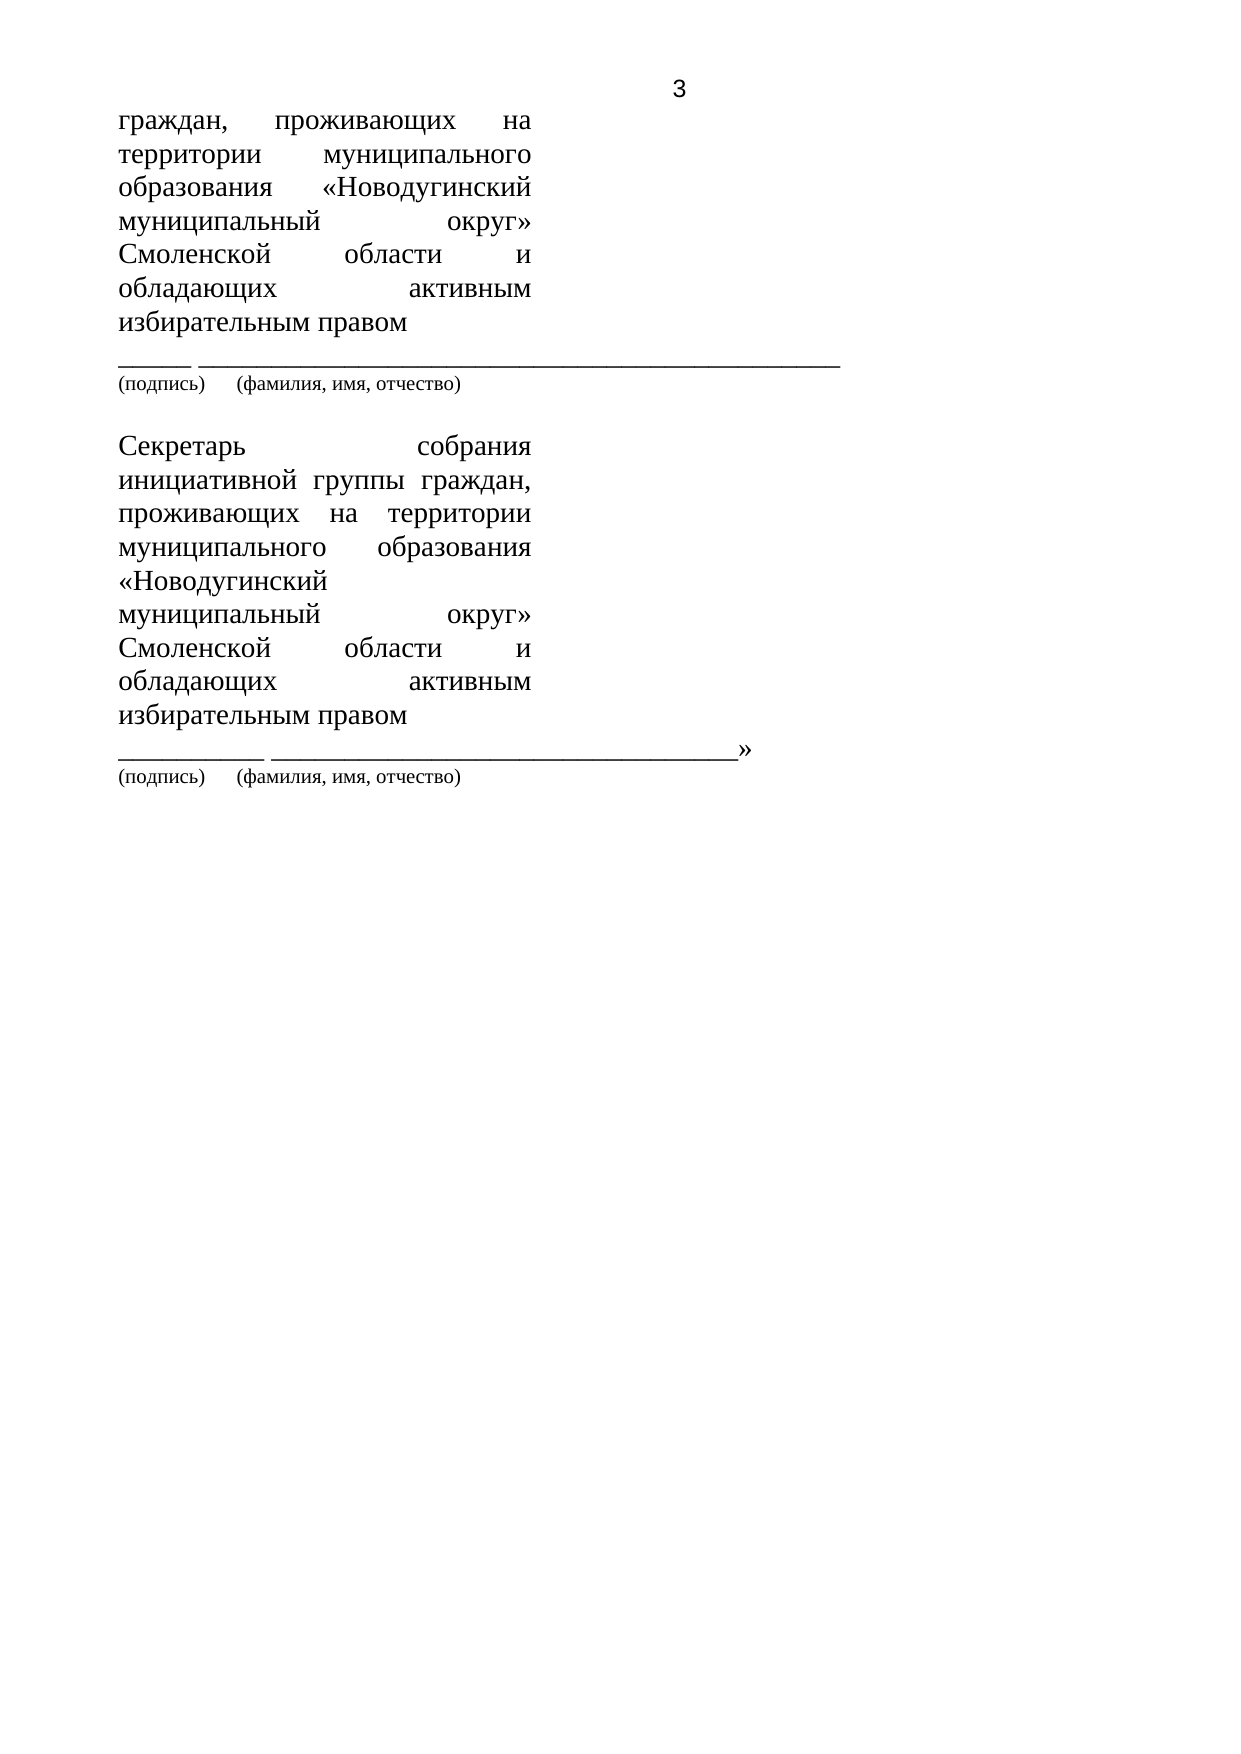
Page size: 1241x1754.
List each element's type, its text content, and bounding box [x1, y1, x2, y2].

text Секретарь собрания инициативной группы граждан, проживающих на территории муниципального образования «Новодугинский муниципальный округ» Смоленской области и обладающих активным избирательным правом [118, 428, 532, 730]
text (подпись) (фамилия, имя, отчество) [118, 764, 1181, 788]
text _____ ____________________________________________ [118, 337, 1181, 371]
text (подпись) (фамилия, имя, отчество) [118, 371, 1181, 395]
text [118, 102, 532, 337]
text __________ ________________________________» [118, 730, 1181, 764]
